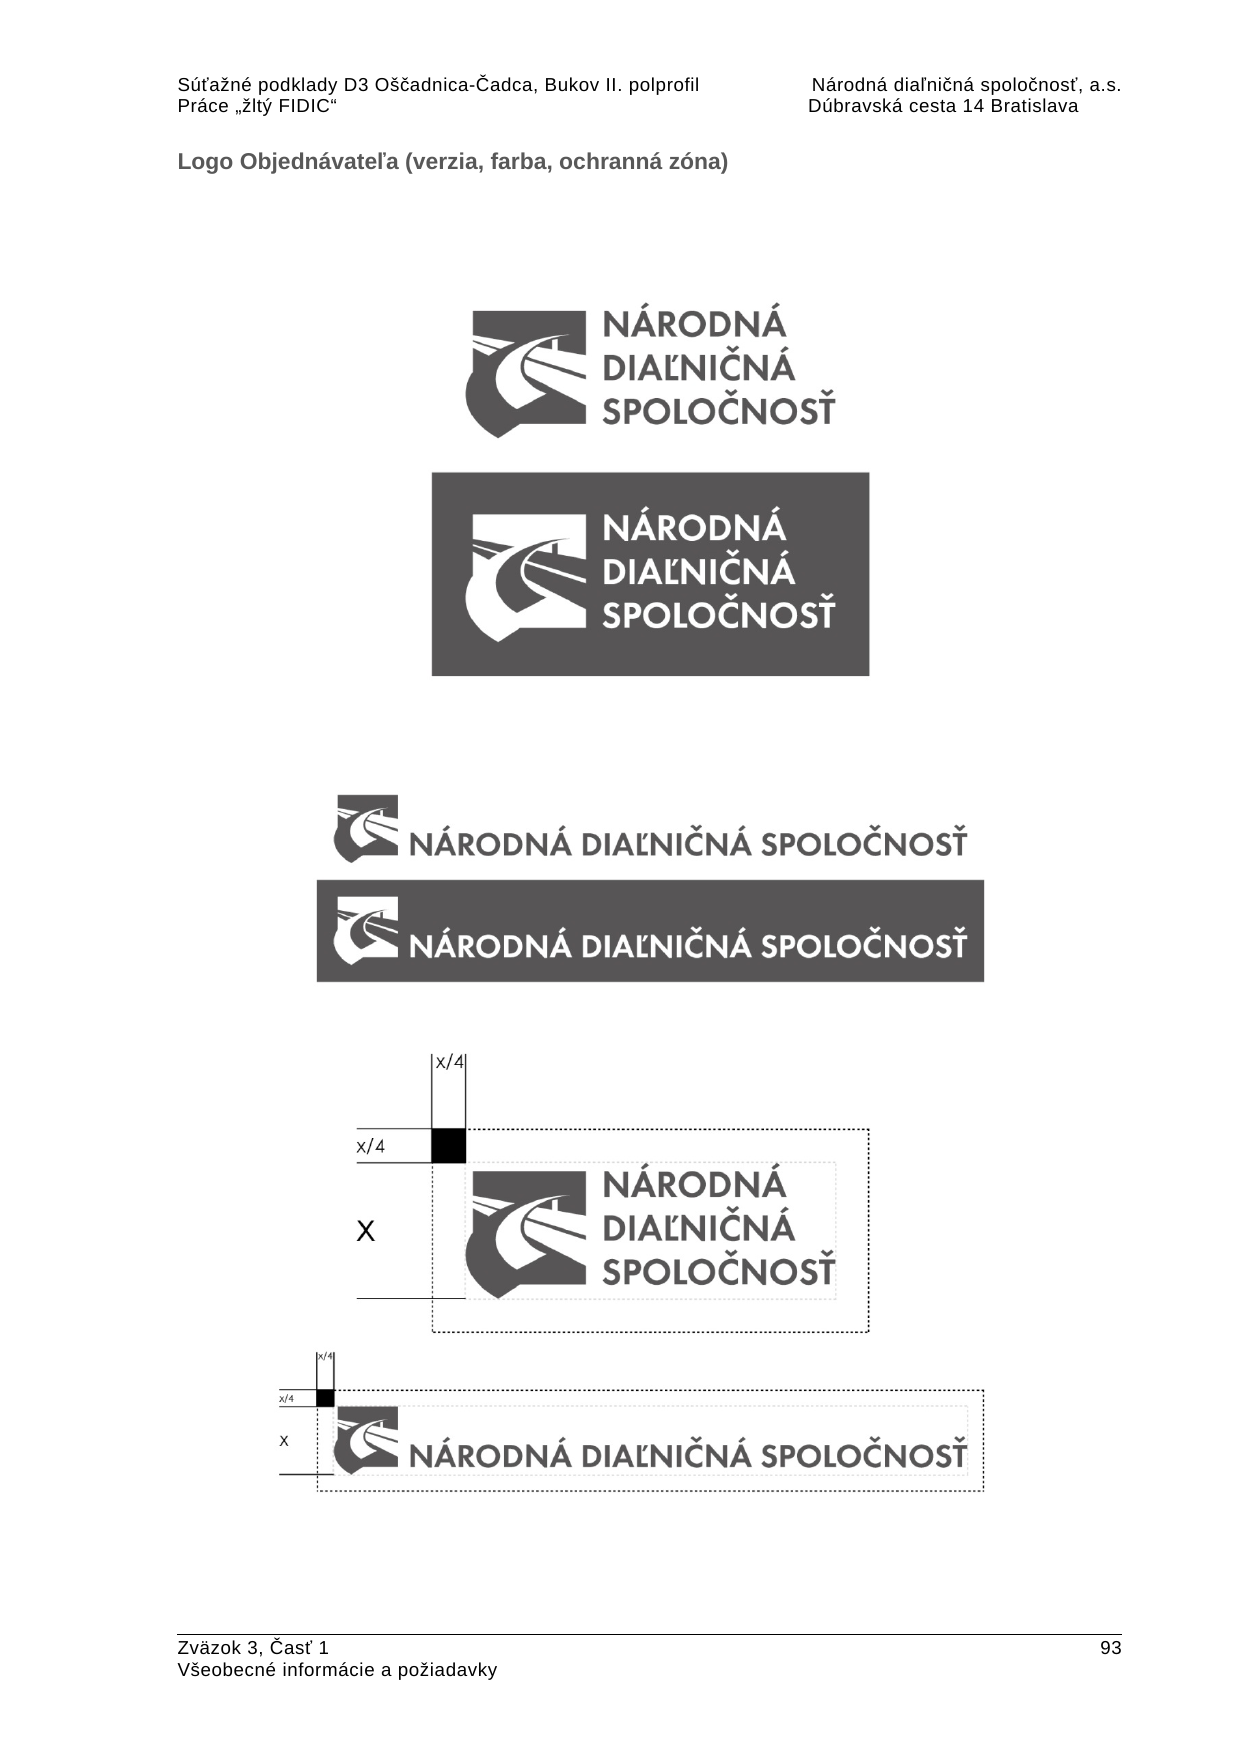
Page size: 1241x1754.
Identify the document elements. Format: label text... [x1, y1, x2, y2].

text Logo Objednávateľa (verzia, farba, ochranná zóna) [177, 148, 1122, 174]
picture [225, 200, 1074, 1559]
